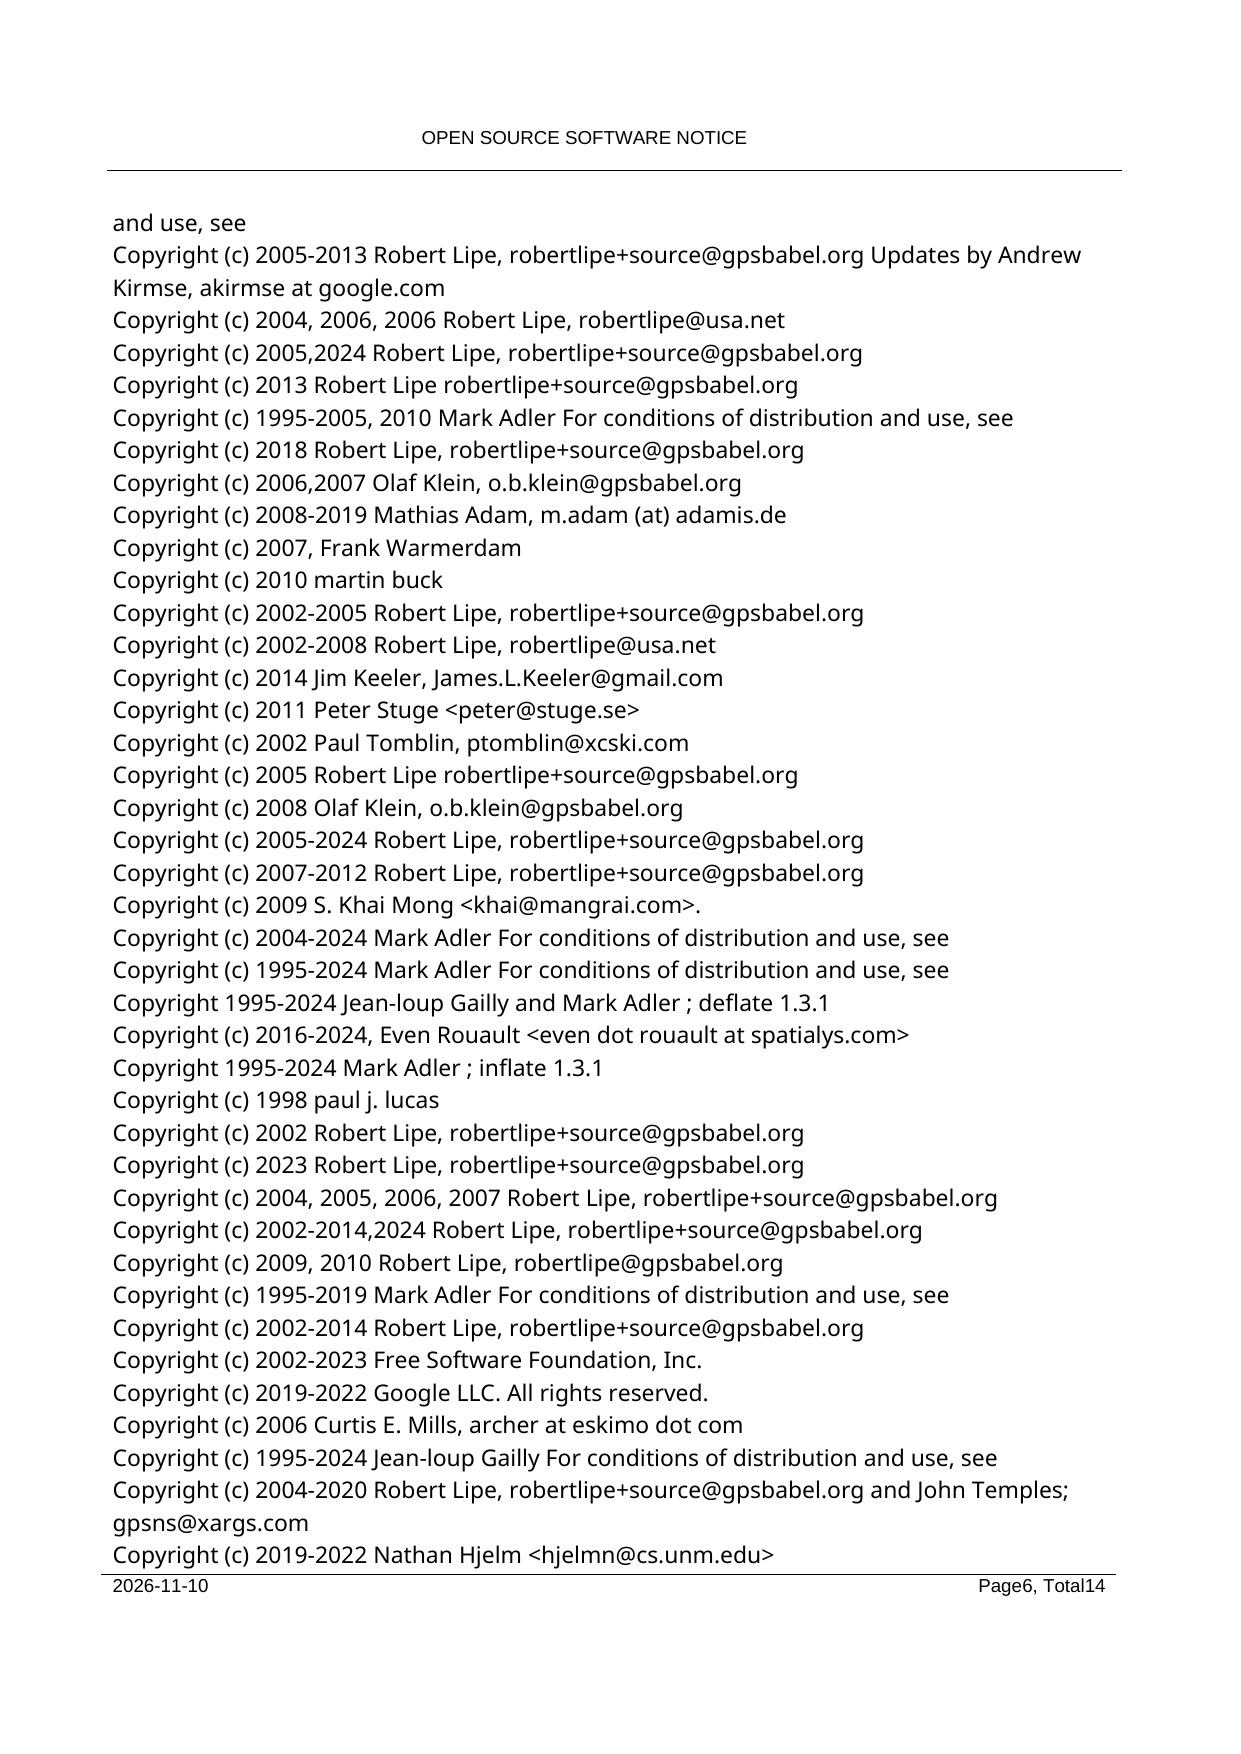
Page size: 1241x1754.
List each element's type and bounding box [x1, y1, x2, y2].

text [112, 206, 1128, 1571]
